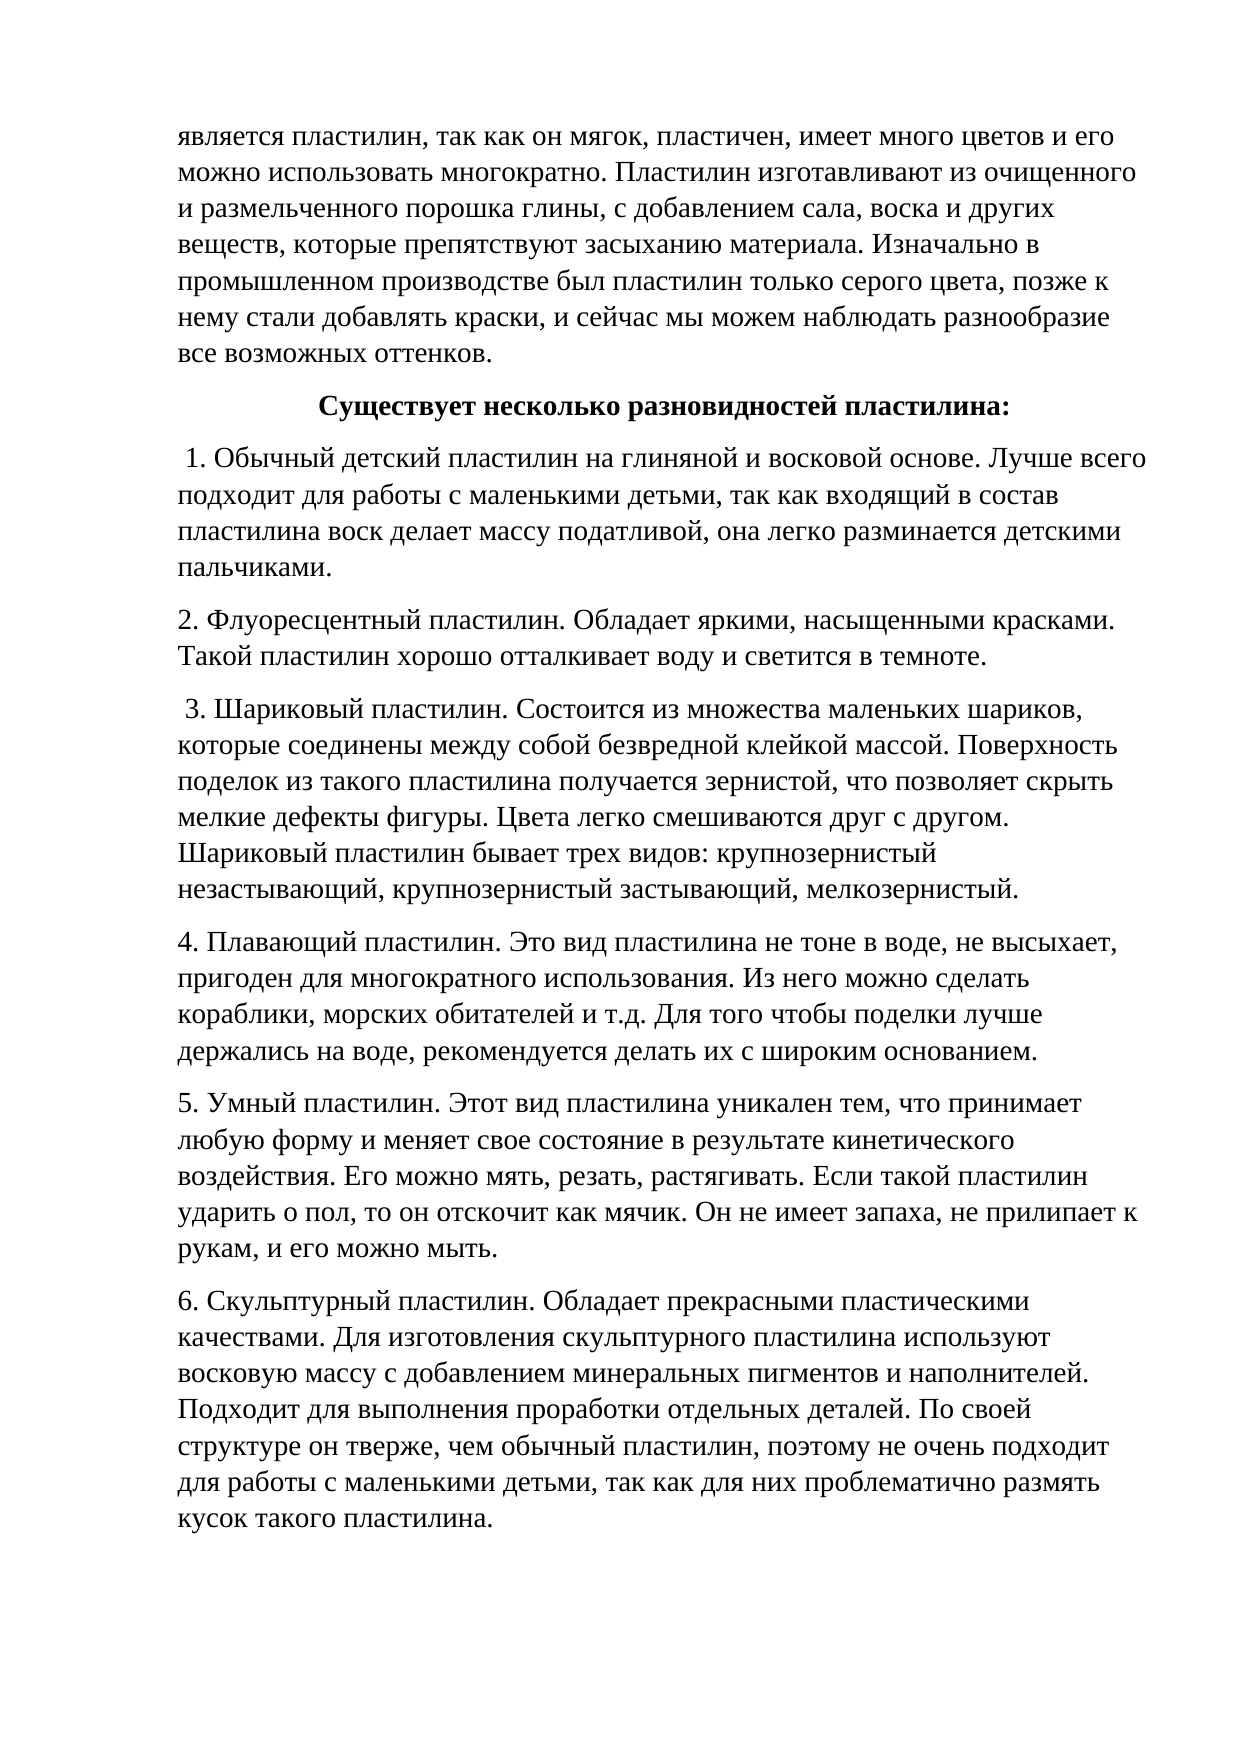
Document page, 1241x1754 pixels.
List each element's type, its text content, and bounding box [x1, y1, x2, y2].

text 6. Скульптурный пластилин. Обладает прекрасными пластическими качествами. Для изготовления скульптурного пластилина используют восковую массу с добавлением минеральных пигментов и наполнителей. Подходит для выполнения проработки отдельных деталей. По своей структуре он тверже, чем обычный пластилин, поэтому не очень подходит для работы с маленькими детьми, так как для них проблематично размять кусок такого пластилина. [177, 1283, 1152, 1533]
text 2. Флуоресцентный пластилин. Обладает яркими, насыщенными красками. Такой пластилин хорошо отталкивает воду и светится в темноте. [177, 602, 1152, 672]
text 5. Умный пластилин. Этот вид пластилина уникален тем, что принимает любую форму и меняет свое состояние в результате кинетического воздействия. Его можно мять, резать, растягивать. Если такой пластилин ударить о пол, то он отскочит как мячик. Он не имеет запаха, не прилипает к рукам, и его можно мыть. [177, 1086, 1152, 1264]
text Существует несколько разновидностей пластилина: [177, 388, 1152, 421]
text 4. Плавающий пластилин. Это вид пластилина не тоне в воде, не высыхает, пригоден для многократного использования. Из него можно сделать кораблики, морских обитателей и т.д. Для того чтобы поделки лучше держались на воде, рекомендуется делать их с широким основанием. [177, 924, 1152, 1066]
text 3. Шариковый пластилин. Состоится из множества маленьких шариков, которые соединены между собой безвредной клейкой массой. Поверхность поделок из такого пластилина получается зернистой, что позволяет скрыть мелкие дефекты фигуры. Цвета легко смешиваются друг с другом. Шариковый пластилин бывает трех видов: крупнозернистый незастывающий, крупнозернистый застывающий, мелкозернистый. [177, 691, 1152, 905]
text 1. Обычный детский пластилин на глиняной и восковой основе. Лучше всего подходит для работы с маленькими детьми, так как входящий в состав пластилина воск делает массу податливой, она легко разминается детскими пальчиками. [177, 441, 1152, 583]
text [177, 118, 1152, 368]
